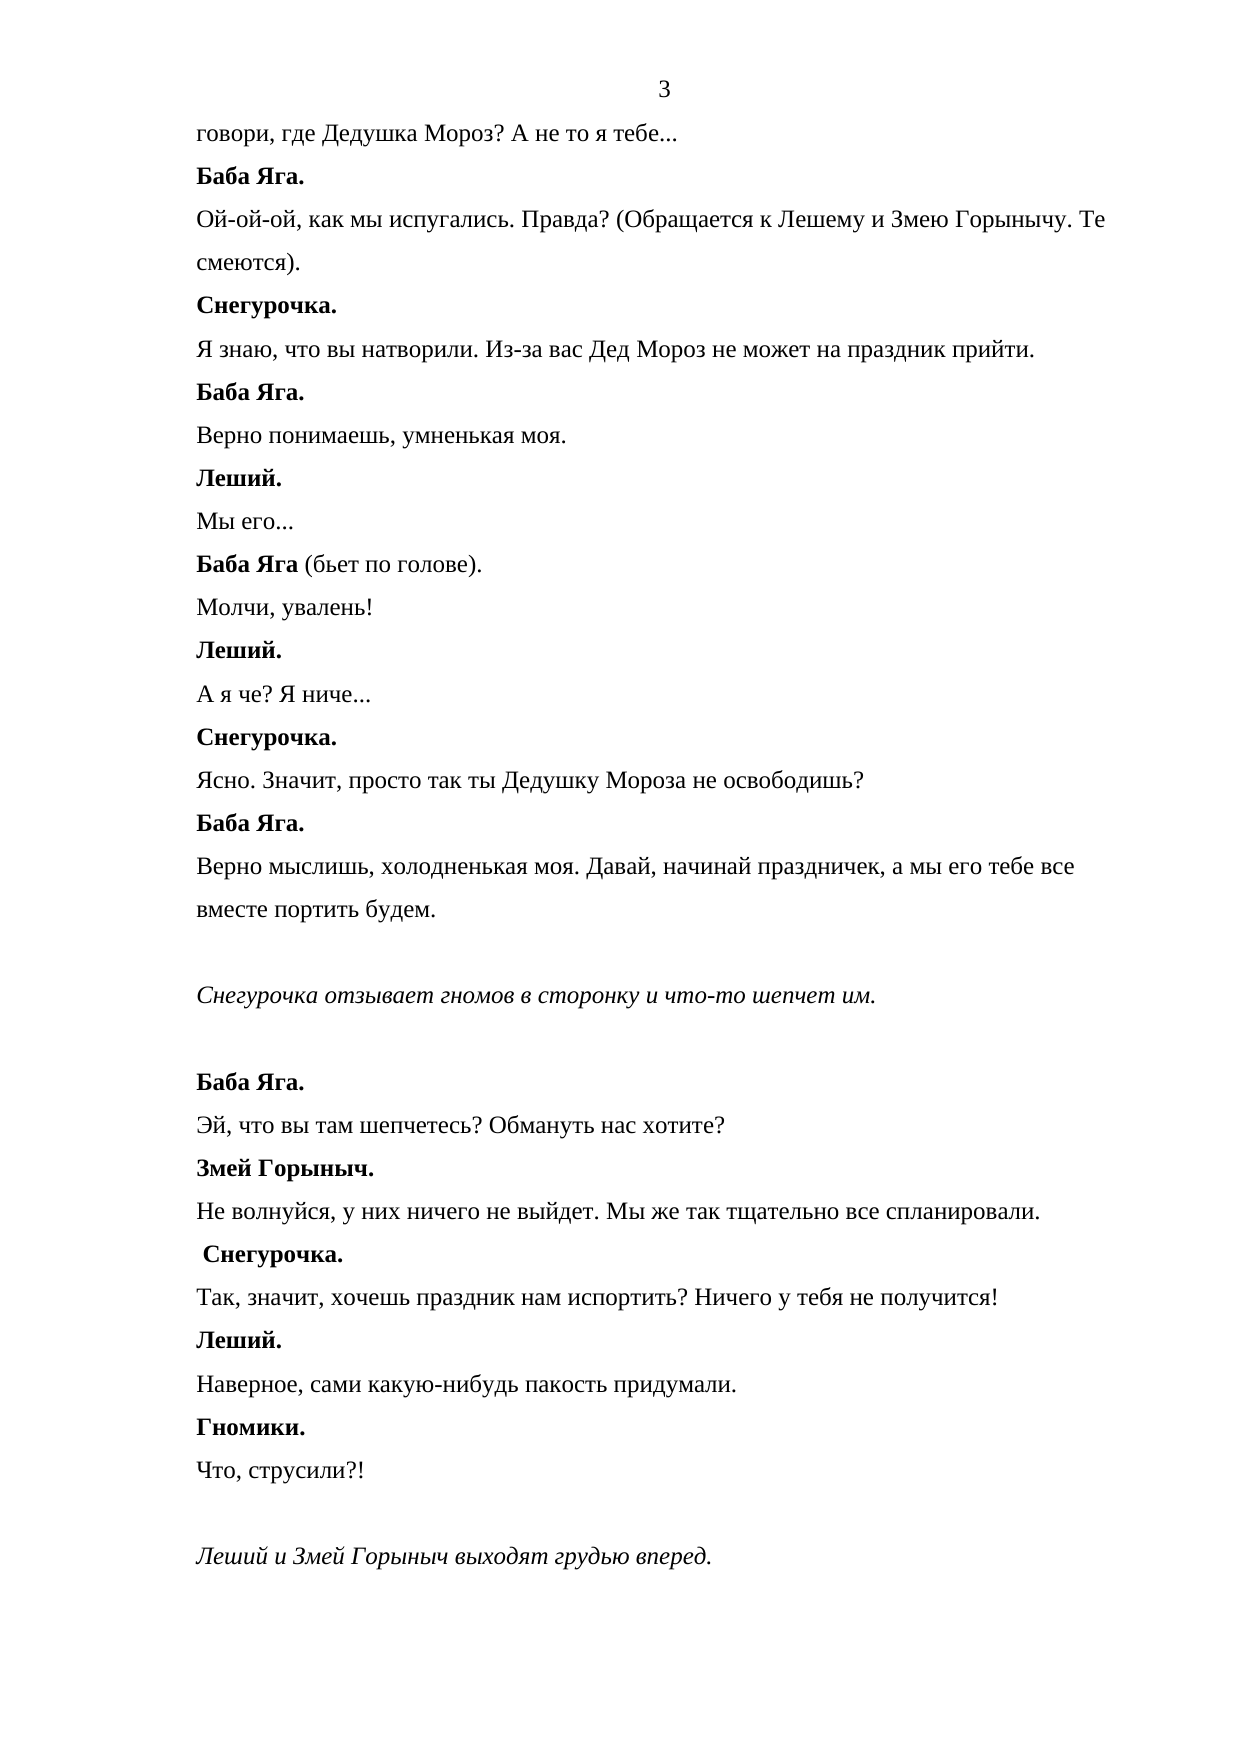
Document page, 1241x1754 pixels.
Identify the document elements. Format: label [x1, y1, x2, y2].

text [196, 118, 1133, 1613]
